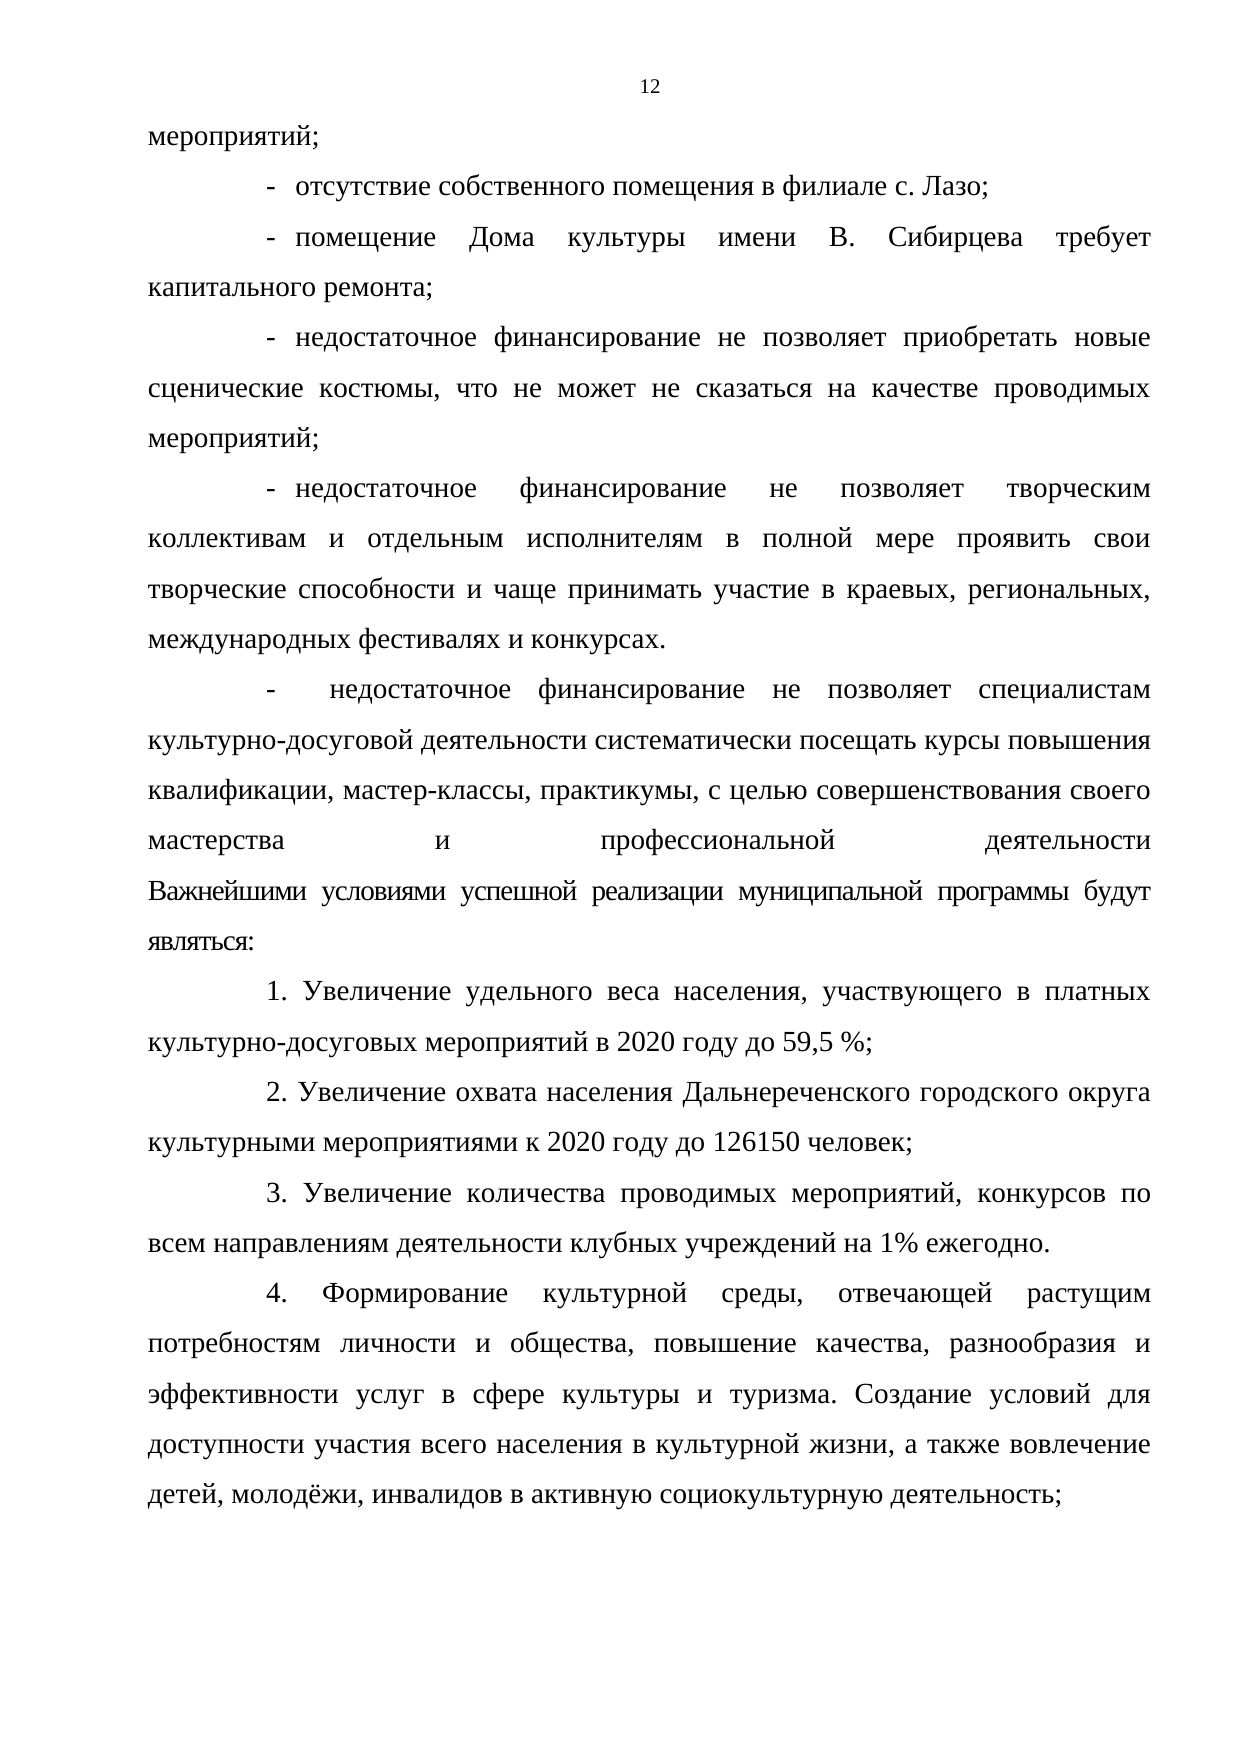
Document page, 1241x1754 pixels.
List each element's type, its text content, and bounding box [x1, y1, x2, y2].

text 4. Формирование культурной среды, отвечающей растущим потребностям личности и общества, повышение качества, разнообразия и эффективности услуг в сфере культуры и туризма. Создание условий для доступности участия всего населения в культурной жизни, а также вовлечение детей, молодёжи, инвалидов в активную социокультурную деятельность; [148, 1275, 1152, 1510]
text 3. Увеличение количества проводимых мероприятий, конкурсов по всем направлениям деятельности клубных учреждений на 1% ежегодно. [148, 1175, 1152, 1258]
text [148, 118, 1152, 152]
text 1. Увеличение удельного веса населения, участвующего в платных культурно-досуговых мероприятий в 2020 году до 59,5 %; [148, 973, 1152, 1057]
text - отсутствие собственного помещения в филиале с. Лазо; [148, 168, 1152, 202]
text - недостаточное финансирование не позволяет приобретать новые сценические костюмы, что не может не сказаться на качестве проводимых мероприятий; [148, 319, 1152, 453]
text - недостаточное финансирование не позволяет специалистам культурно-досуговой деятельности систематически посещать курсы повышения квалификации, мастер-классы, практикумы, с целью совершенствования своего мастерства и профессиональной деятельности Важнейшими условиями успешной реализации муниципальной программы будут являться: [148, 672, 1152, 957]
text - недостаточное финансирование не позволяет творческим коллективам и отдельным исполнителям в полной мере проявить свои творческие способности и чаще принимать участие в краевых, региональных, международных фестивалях и конкурсах. [148, 470, 1152, 655]
text - помещение Дома культуры имени В. Сибирцева требует капитального ремонта; [148, 219, 1152, 303]
text 2. Увеличение охвата населения Дальнереченского городского округа культурными мероприятиями к 2020 году до 126150 человек; [148, 1074, 1152, 1158]
